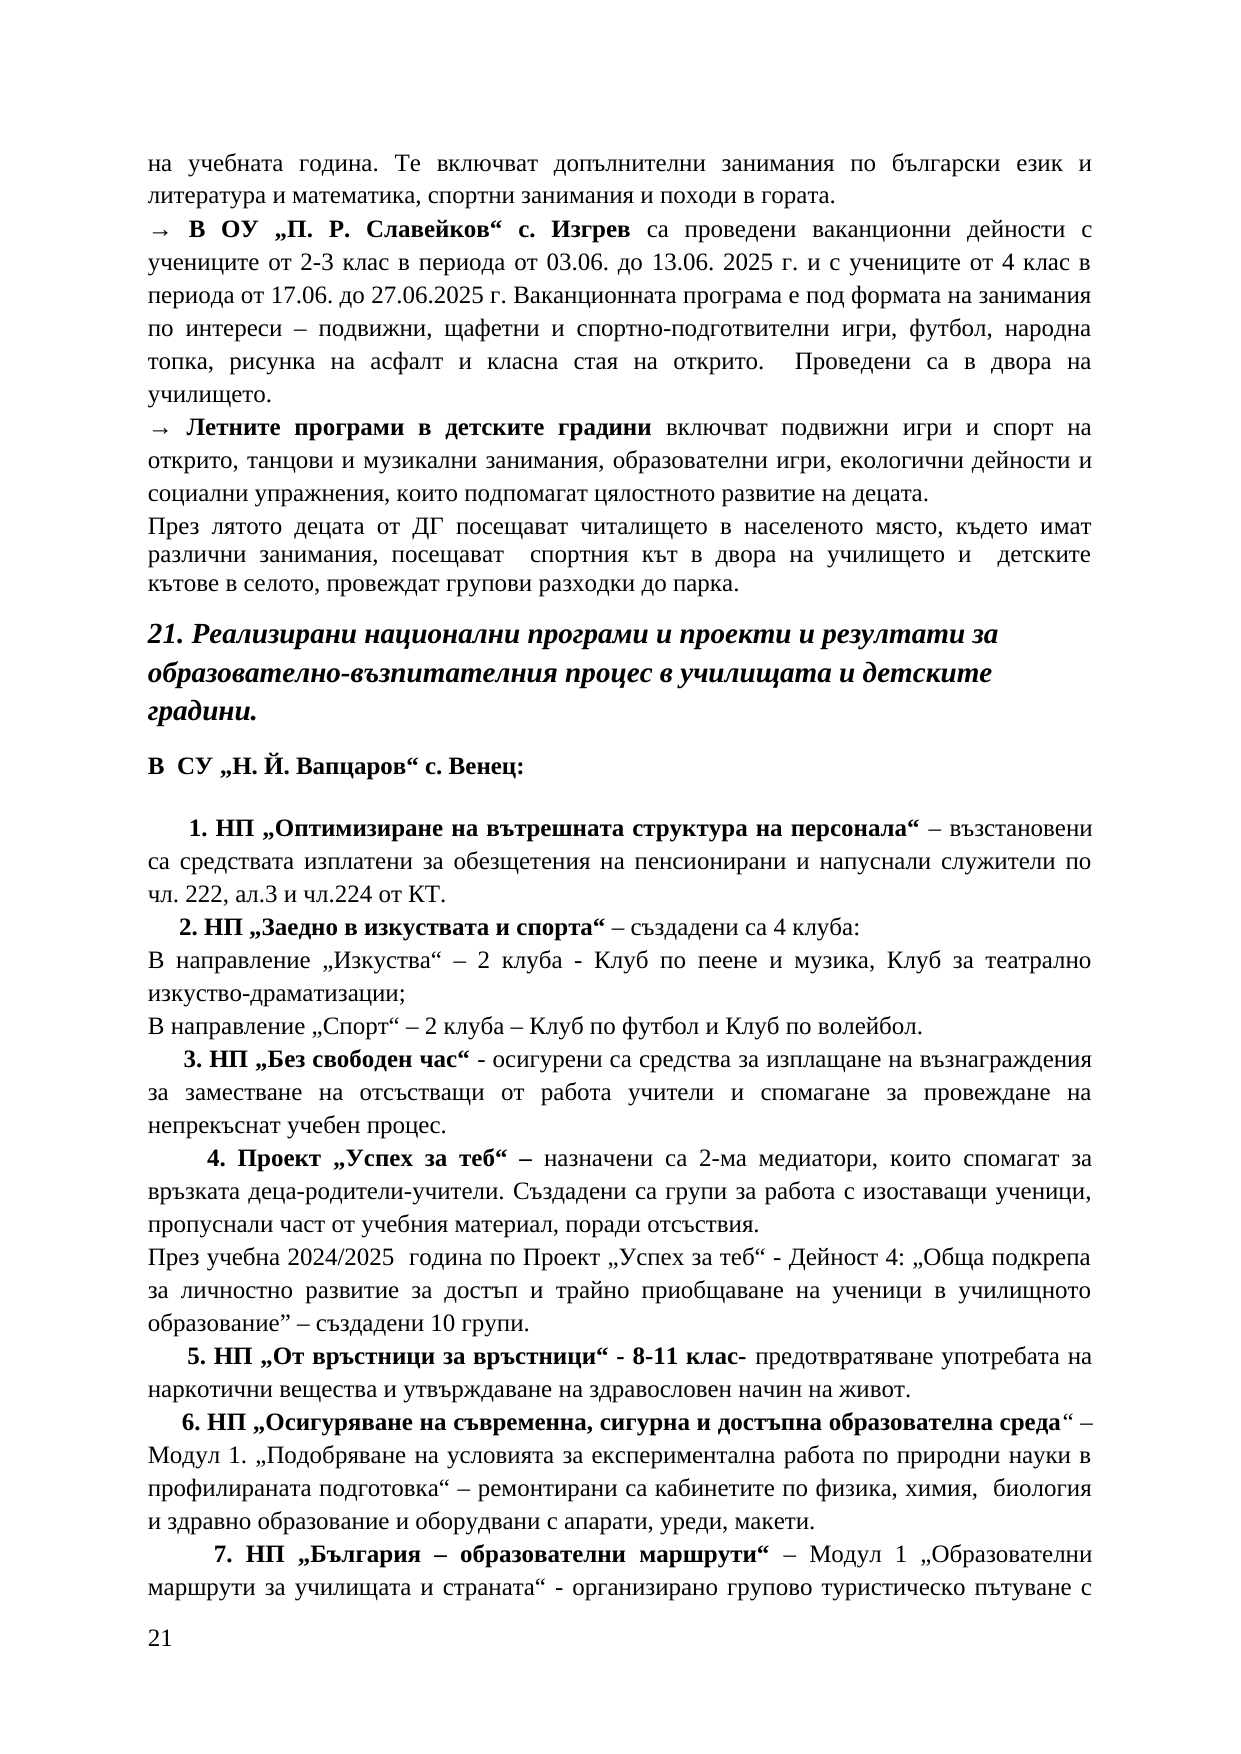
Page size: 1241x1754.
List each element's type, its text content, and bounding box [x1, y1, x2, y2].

text В направление „Изкуства“ – 2 клуба - Клуб по пеене и музика, Клуб за театрално изкуство-драматизации; [148, 945, 1093, 1007]
text 2. НП „Заедно в изкуствата и спорта“ – създадени са 4 клуба: [148, 912, 1093, 941]
text В СУ „Н. Й. Вапцаров“ с. Венец: [148, 751, 1093, 780]
text В направление „Спорт“ – 2 клуба – Клуб по футбол и Клуб по волейбол. [148, 1011, 1093, 1040]
text 5. НП „От връстници за връстници“ - 8-11 клас- предотвратяване употребата на наркотични вещества и утвърждаване на здравословен начин на живот. [148, 1341, 1093, 1403]
text 3. НП „Без свободен час“ - осигурени са средства за изплащане на възнаграждения за заместване на отсъстващи от работа учители и спомагане за провеждане на непрекъснат учебен процес. [148, 1044, 1093, 1139]
text През лятото децата от ДГ посещават читалището в населеното място, където имат различни занимания, посещават спортния кът в двора на училището и детските кътове в селото, провеждат групови разходки до парка. [148, 511, 1093, 597]
text 4. Проект „Успех за теб“ – назначени са 2-ма медиатори, които спомагат за връзката деца-родители-учители. Създадени са групи за работа с изоставащи ученици, пропуснали част от учебния материал, поради отсъствия. [148, 1143, 1093, 1238]
text През учебна 2024/2025 година по Проект „Успех за теб“ - Дейност 4: „Обща подкрепа за личностно развитие за достъп и трайно приобщаване на ученици в училищното образование” – създадени 10 групи. [148, 1242, 1093, 1337]
text → В ОУ „П. Р. Славейков“ с. Изгрев са проведени ваканционни дейности с учениците от 2-3 клас в периода от 03.06. до 13.06. 2025 г. и с учениците от 4 клас в периода от 17.06. до 27.06.2025 г. Ваканционната програма е под формата на занимания по интереси – подвижни, щафетни и спортно-подготвителни игри, футбол, народна топка, рисунка на асфалт и класна стая на открито. Проведени са в двора на училището. [148, 214, 1093, 407]
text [148, 148, 1093, 209]
text → Летните програми в детските градини включват подвижни игри и спорт на открито, танцови и музикални занимания, образователни игри, екологични дейности и социални упражнения, които подпомагат цялостното развитие на децата. [148, 412, 1093, 507]
text 6. НП „Осигуряване на съвременна, сигурна и достъпна образователна среда“ – Модул 1. „Подобряване на условията за експериментална работа по природни науки в профилираната подготовка“ – ремонтирани са кабинетите по физика, химия, биология и здравно образование и оборудвани с апарати, уреди, макети. [148, 1407, 1093, 1535]
text 1. НП „Оптимизиране на вътрешната структура на персонала“ – възстановени са средствата изплатени за обезщетения на пенсионирани и напуснали служители по чл. 222, ал.3 и чл.224 от КТ. [148, 813, 1093, 908]
text 21. Реализирани национални програми и проекти и резултати за образователно-възпитателния процес в училищата и детските градини. [148, 616, 1093, 727]
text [148, 1539, 1093, 1601]
